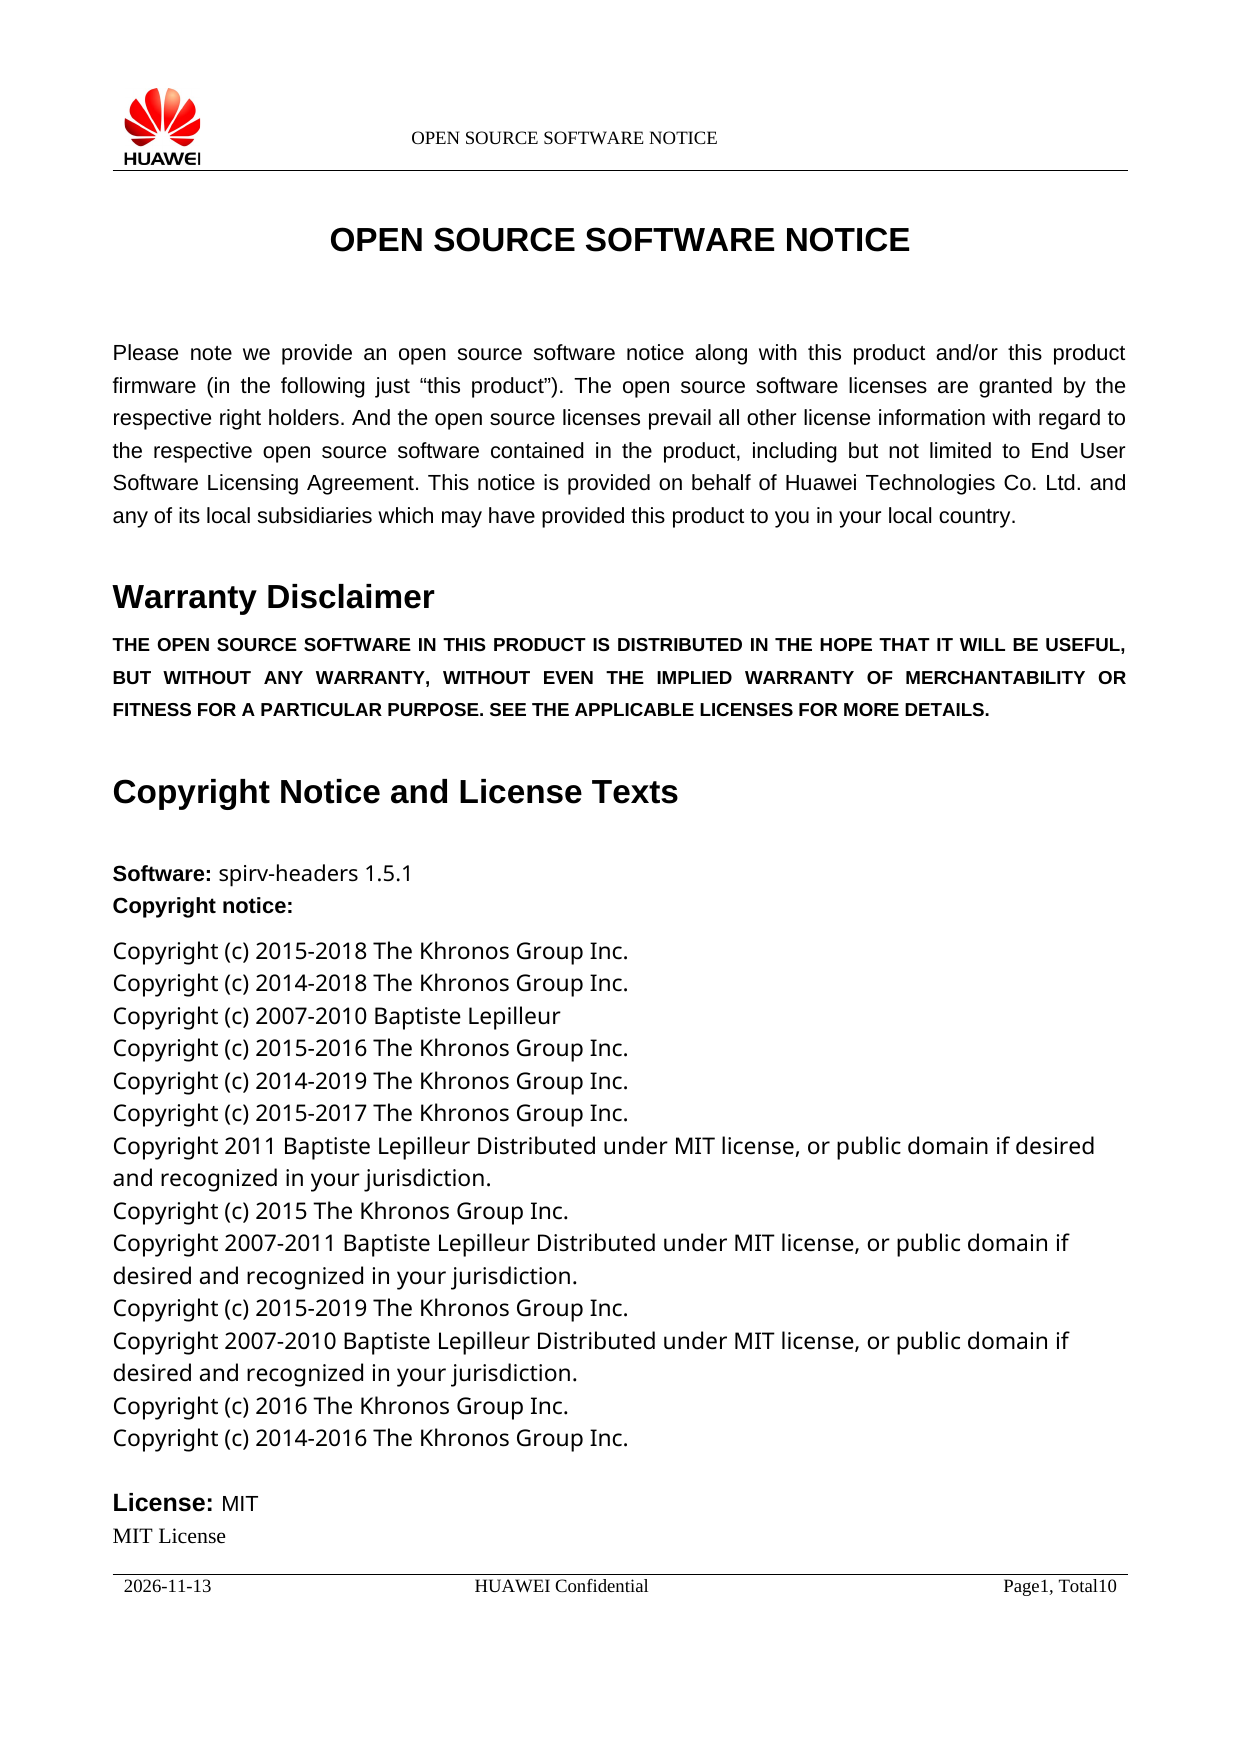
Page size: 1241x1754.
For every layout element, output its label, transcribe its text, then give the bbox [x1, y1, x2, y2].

text OPEN SOURCE SOFTWARE NOTICE [112, 206, 1128, 271]
text Copyright (c) 2015-2018 The Khronos Group Inc. Copyright (c) 2014-2018 The Khronos Group Inc. Copyright (c) 2007-2010 Baptiste Lepilleur Copyright (c) 2015-2016 The Khronos Group Inc. Copyright (c) 2014-2019 The Khronos Group Inc. Copyright (c) 2015-2017 The Khronos Group Inc. Copyright 2011 Baptiste Lepilleur Distributed under MIT license, or public domain if desired and recognized in your jurisdiction. Copyright (c) 2015 The Khronos Group Inc. Copyright 2007-2011 Baptiste Lepilleur Distributed under MIT license, or public domain if desired and recognized in your jurisdiction. Copyright (c) 2015-2019 The Khronos Group Inc. Copyright 2007-2010 Baptiste Lepilleur Distributed under MIT license, or public domain if desired and recognized in your jurisdiction. Copyright (c) 2016 The Khronos Group Inc. Copyright (c) 2014-2016 The Khronos Group Inc. [112, 934, 1128, 1486]
text Please note we provide an open source software notice along with this product and/or this product firmware (in the following just “this product”). The open source software licenses are granted by the respective right holders. And the open source licenses prevail all other license information with regard to the respective open source software contained in the product, including but not limited to End User Software Licensing Agreement. This notice is provided on behalf of Huawei Technologies Co. Ltd. and any of its local subsidiaries which may have provided this product to you in your local country. [112, 336, 1128, 531]
text The open source software in this product is distributed in the hope that it will be useful, but WITHOUT ANY WARRANTY, without even the implied warranty of MERCHANTABILITY or FITNESS FOR A PARTICULAR PURPOSE. See the applicable licenses for more details. [112, 629, 1128, 726]
title Software: spirv-headers 1.5.1 [112, 856, 1128, 889]
text Copyright notice: [112, 889, 1128, 921]
text Warranty Disclaimer [112, 564, 1128, 629]
picture [124, 88, 201, 165]
text License: MIT [112, 1486, 1128, 1519]
text Copyright Notice and License Texts [112, 759, 1128, 824]
